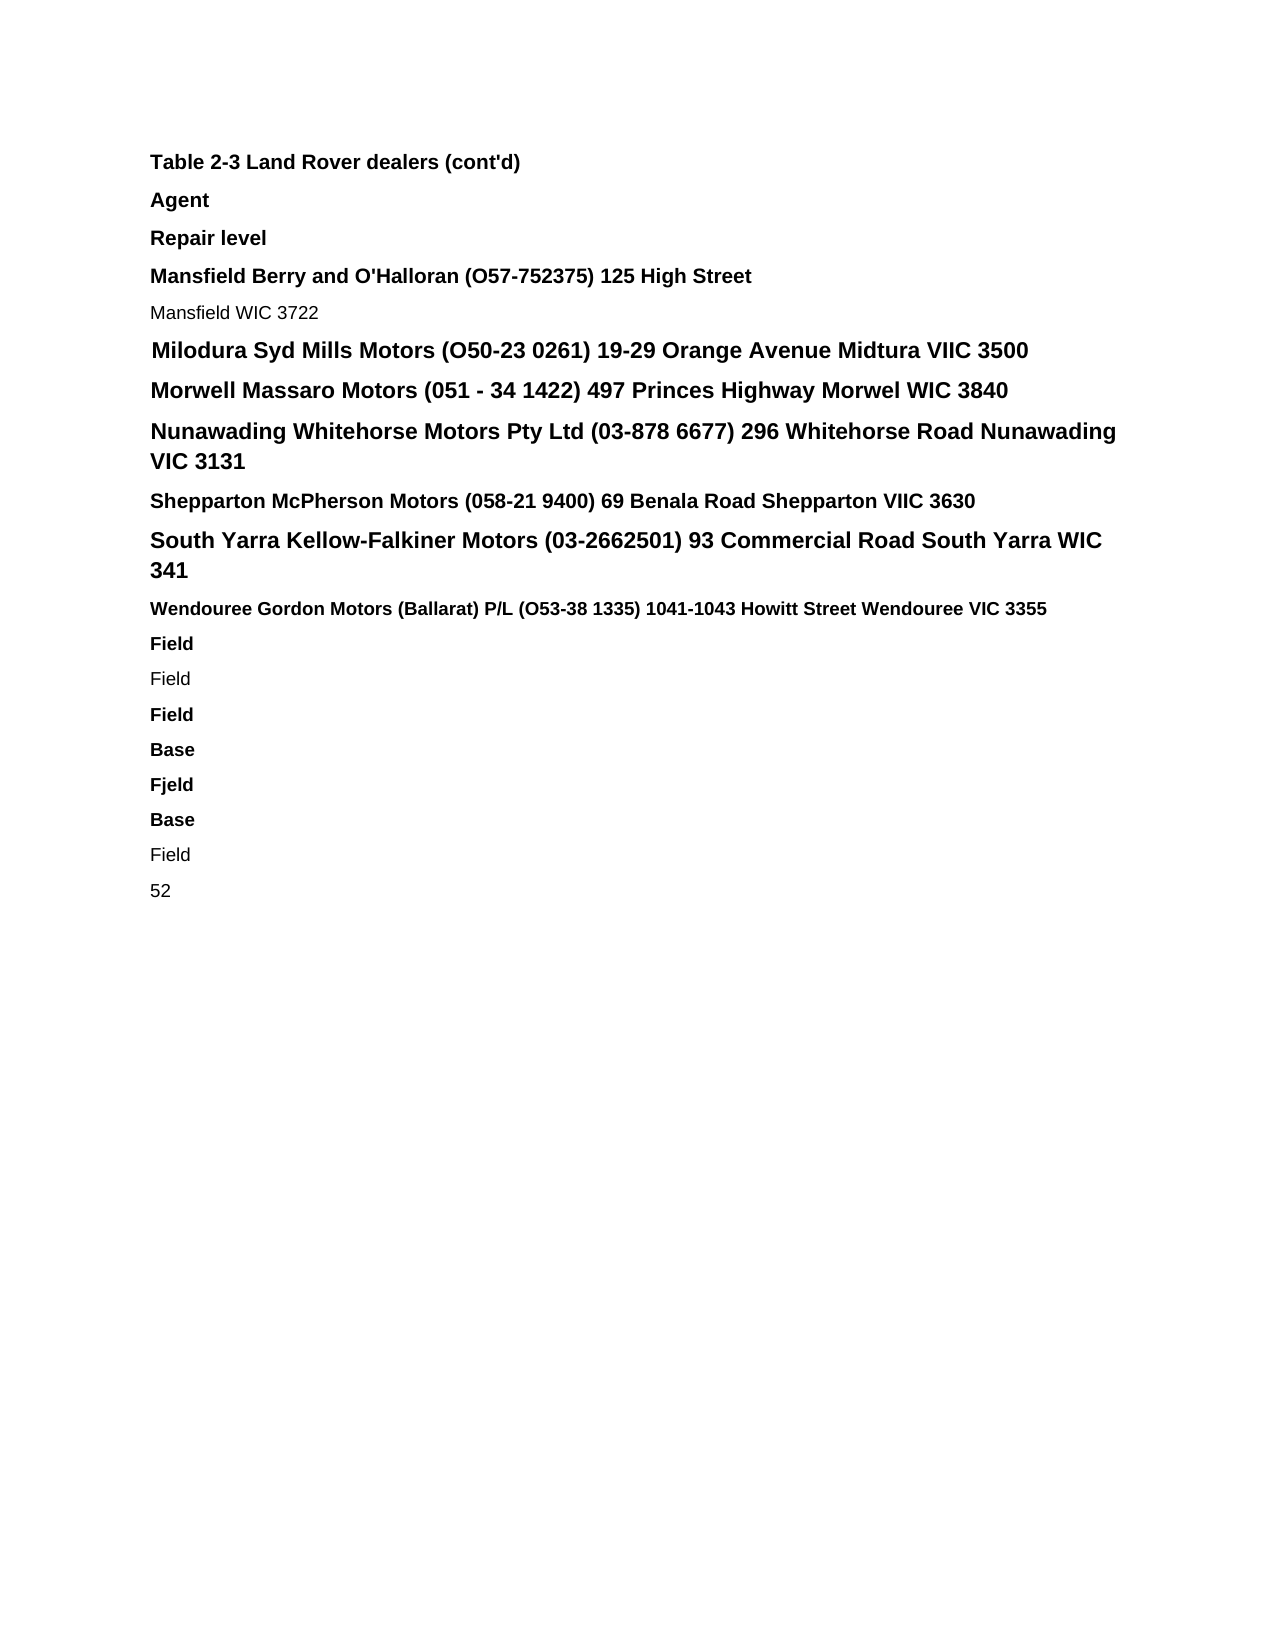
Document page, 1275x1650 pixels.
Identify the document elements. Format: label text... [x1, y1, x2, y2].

text Milodura Syd Mills Motors (O50-23 0261) 19-29 Orange Avenue Midtura VIIC 3500 [150, 337, 1125, 363]
text Agent [150, 188, 1125, 212]
text Repair level [150, 226, 1125, 250]
text Morwell Massaro Motors (051 - 34 1422) 497 Princes Highway Morwel WIC 3840 [150, 377, 1125, 404]
text Mansfield WIC 3722 [150, 302, 1125, 323]
text Wendouree Gordon Motors (Ballarat) P/L (O53-38 1335) 1041-1043 Howitt Street Wendouree VIC 3355 [150, 598, 1125, 619]
text Base [150, 809, 1125, 831]
text Fjeld [150, 774, 1125, 795]
text Field [150, 703, 1125, 725]
text South Yarra Kellow-Falkiner Motors (03-2662501) 93 Commercial Road South Yarra WIC 341 [150, 527, 1125, 583]
text Shepparton McPherson Motors (058-21 9400) 69 Benala Road Shepparton VIIC 3630 [150, 489, 1125, 513]
text 52 [150, 879, 1125, 901]
text Table 2-3 Land Rover dealers (cont'd) [150, 150, 1125, 174]
text Field [150, 844, 1125, 866]
text Nunawading Whitehorse Motors Pty Ltd (03-878 6677) 296 Whitehorse Road Nunawading VIC 3131 [150, 418, 1125, 475]
text Field [150, 668, 1125, 690]
text Base [150, 738, 1125, 760]
text Field [150, 633, 1125, 654]
text Mansfield Berry and O'Halloran (O57-752375) 125 High Street [150, 264, 1125, 288]
